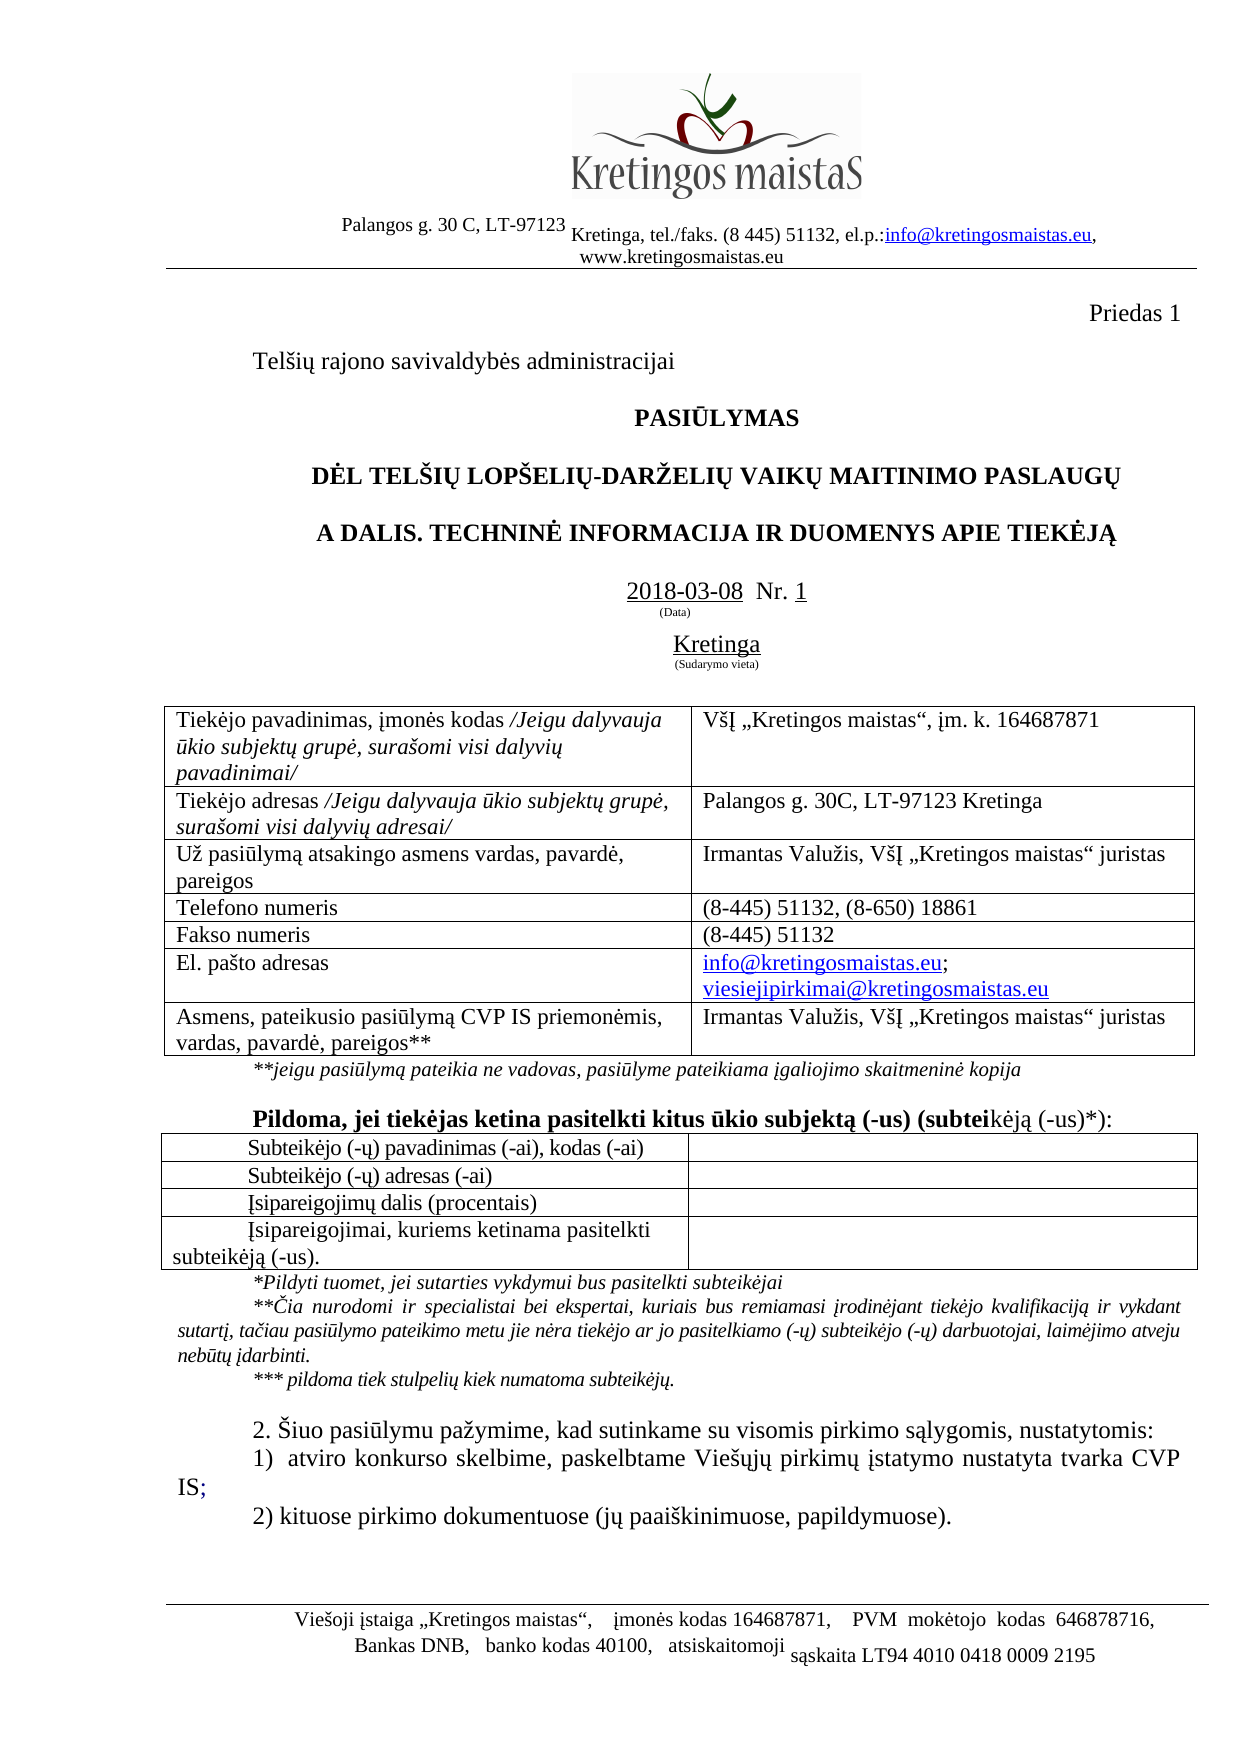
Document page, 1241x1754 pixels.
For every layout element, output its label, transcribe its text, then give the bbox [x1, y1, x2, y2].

table_cell Irmantas Valužis, VšĮ „Kretingos maistas“ juristas [692, 840, 1194, 893]
table_cell Palangos g. 30C, LT-97123 Kretinga [692, 787, 1194, 839]
text Priedas 1 [177, 298, 1181, 327]
table_cell Tiekėjo adresas /Jeigu dalyvauja ūkio subjektų grupė, surašomi visi dalyvių adresai/ [165, 787, 691, 839]
text **Čia nurodomi ir specialistai bei ekspertai, kuriais bus remiamasi įrodinėjant tiekėjo kvalifikaciją ir vykdant sutartį, tačiau pasiūlymo pateikimo metu jie nėra tiekėjo ar jo pasitelkiamo (-ų) subteikėjo (-ų) darbuotojai, laimėjimo atveju nebūtų įdarbinti. [177, 1294, 1181, 1367]
table_cell Irmantas Valužis, VšĮ „Kretingos maistas“ juristas [692, 1003, 1194, 1055]
text Telšių rajono savivaldybės administracijai [177, 346, 1181, 374]
table_cell Telefono numeris [165, 894, 691, 921]
text 2. Šiuo pasiūlymu pažymime, kad sutinkame su visomis pirkimo sąlygomis, nustatytomis: [177, 1415, 1181, 1443]
table_header VšĮ „Kretingos maistas“, įm. k. [692, 707, 1194, 786]
table_cell [689, 1217, 1197, 1269]
text *** pildoma tiek stulpelių kiek numatoma subteikėjų. [177, 1367, 1181, 1391]
table_cell info@kretingosmaistas.eu; viesiejipirkimai@kretingosmaistas.eu [692, 949, 1194, 1002]
table_cell (8-445) 51132 [692, 922, 1194, 948]
table_cell Įsipareigojimų dalis (procentais) [162, 1189, 688, 1216]
table_header [689, 1134, 1197, 1161]
text **jeigu pasiūlymą pateikia ne vadovas, pasiūlyme pateikiama įgaliojimo skaitmeninė kopija [177, 1056, 1181, 1081]
table_cell [689, 1162, 1197, 1188]
text A DALIS. Techninė informacija ir duomenys apie tiekėją [177, 518, 1181, 547]
table_header Tiekėjo pavadinimas, įmonės kodas /Jeigu dalyvauja ūkio subjektų grupė, surašomi visi dalyvių pavadinimai/ [165, 707, 691, 786]
table_cell [689, 1189, 1197, 1216]
picture [571, 73, 862, 199]
text (Data) [177, 604, 1181, 629]
table_cell (8-445) 51132, (8-650) 18861 [692, 894, 1194, 921]
table_cell Subteikėjo (-ų) adresas (-ai) [162, 1162, 688, 1188]
table_cell Įsipareigojimai, kuriems ketinama pasitelkti subteikėją (-us). [162, 1217, 688, 1269]
table_cell Fakso numeris [165, 922, 691, 948]
text DĖL TELŠIŲ LOPŠELIŲ-DARŽELIŲ VAIKŲ MAITINIMO PASLAUGŲ [177, 461, 1181, 489]
text *Pildyti tuomet, jei sutarties vykdymui bus pasitelkti subteikėjai [177, 1270, 1181, 1294]
table_cell Asmens, pateikusio pasiūlymą CVP IS priemonėmis, vardas, pavardė, pareigos** [165, 1003, 691, 1055]
text 1) atviro konkurso skelbime, paskelbtame Viešųjų pirkimų įstatymo nustatyta tvarka CVP IS; [177, 1443, 1181, 1501]
text 2) kituose pirkimo dokumentuose (jų paaiškinimuose, papildymuose). [177, 1501, 1181, 1530]
text PASIŪLYMAS [177, 403, 1181, 432]
text 2018-03-08 Nr. 1 [177, 576, 1181, 604]
table_cell Už pasiūlymą atsakingo asmens vardas, pavardė, pareigos [165, 840, 691, 893]
table_cell El. pašto adresas [165, 949, 691, 1002]
table_header Subteikėjo (-ų) pavadinimas (-ai), kodas (-ai) [162, 1134, 688, 1161]
text (Sudarymo vieta) [177, 657, 1181, 681]
text Pildoma, jei tiekėjas ketina pasitelkti kitus ūkio subjektą (-us) (subteikėją (-us)*): [177, 1104, 1181, 1133]
text Kretinga [177, 629, 1181, 657]
